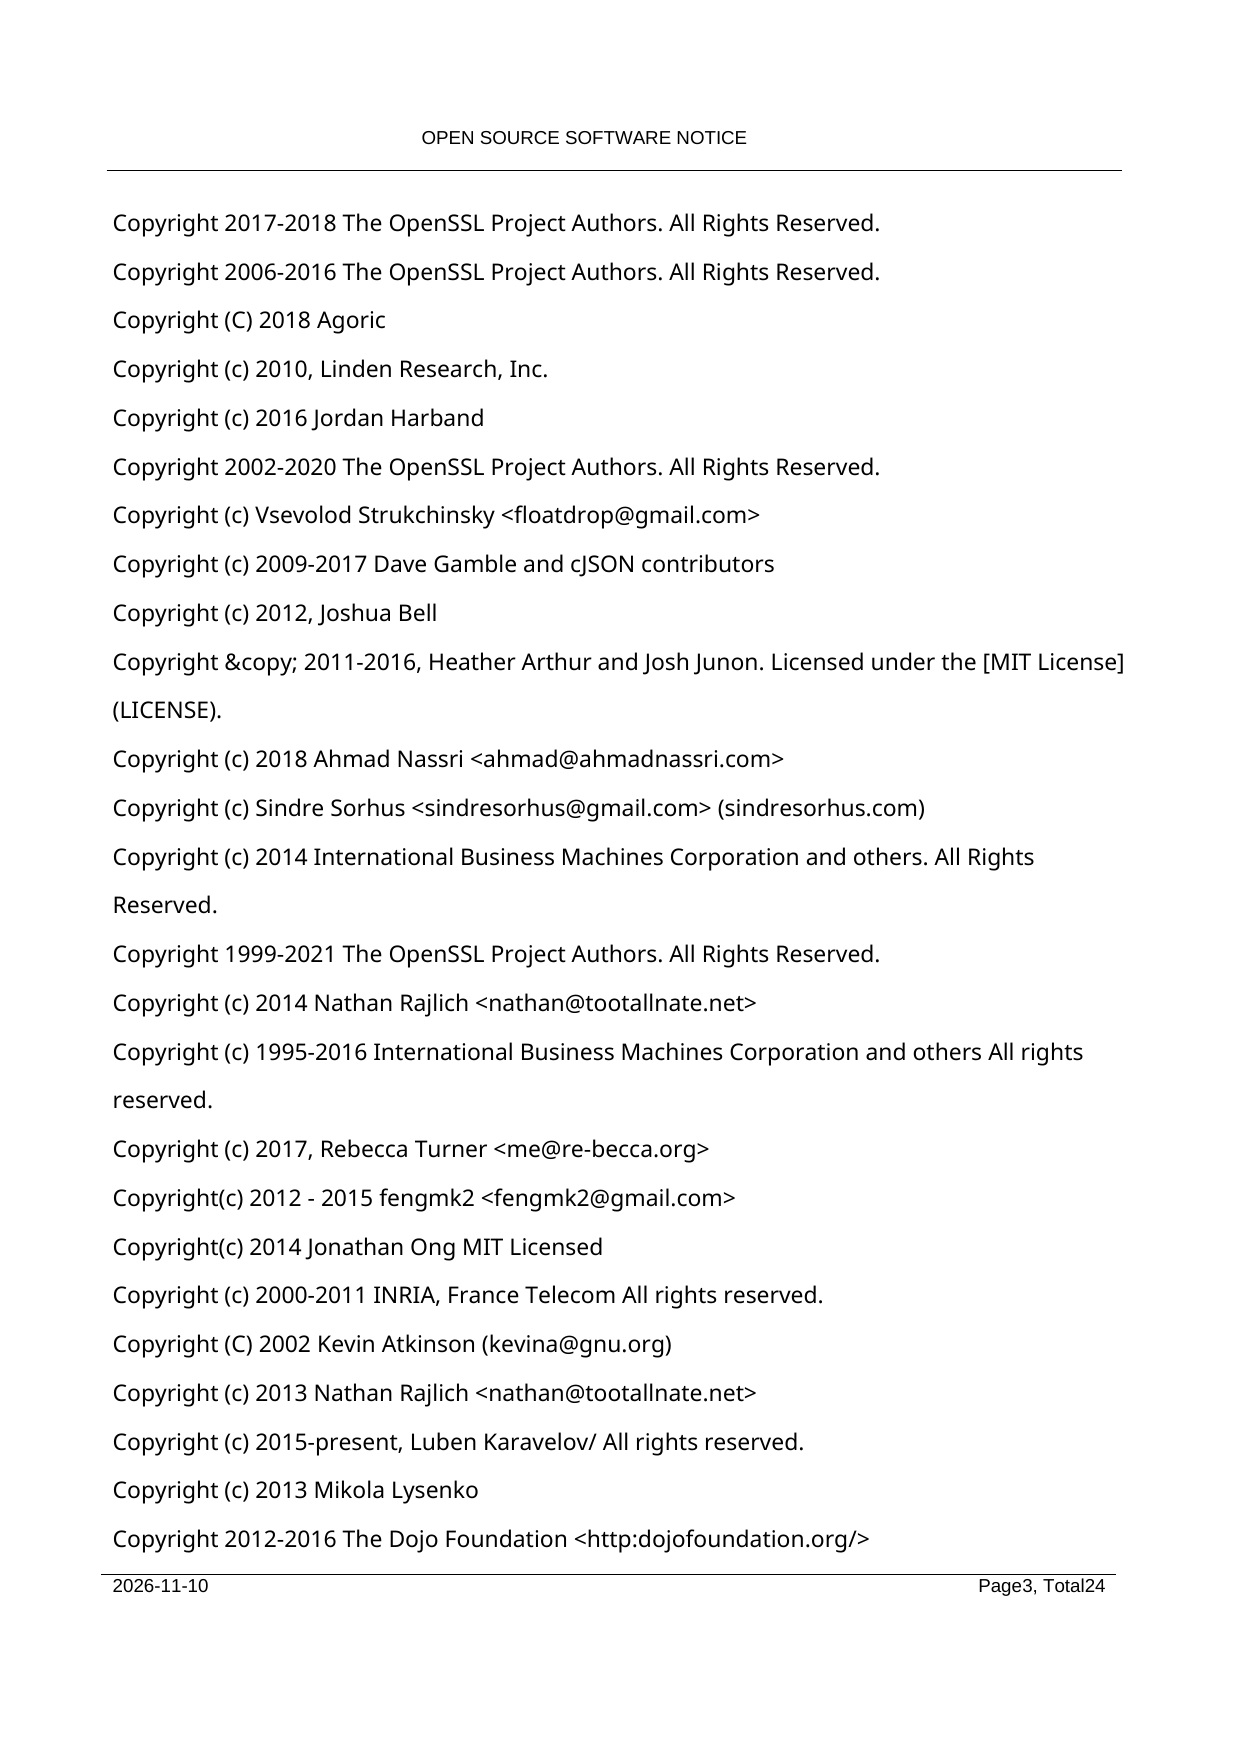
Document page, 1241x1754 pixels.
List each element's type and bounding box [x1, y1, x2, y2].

text [112, 206, 1128, 1555]
